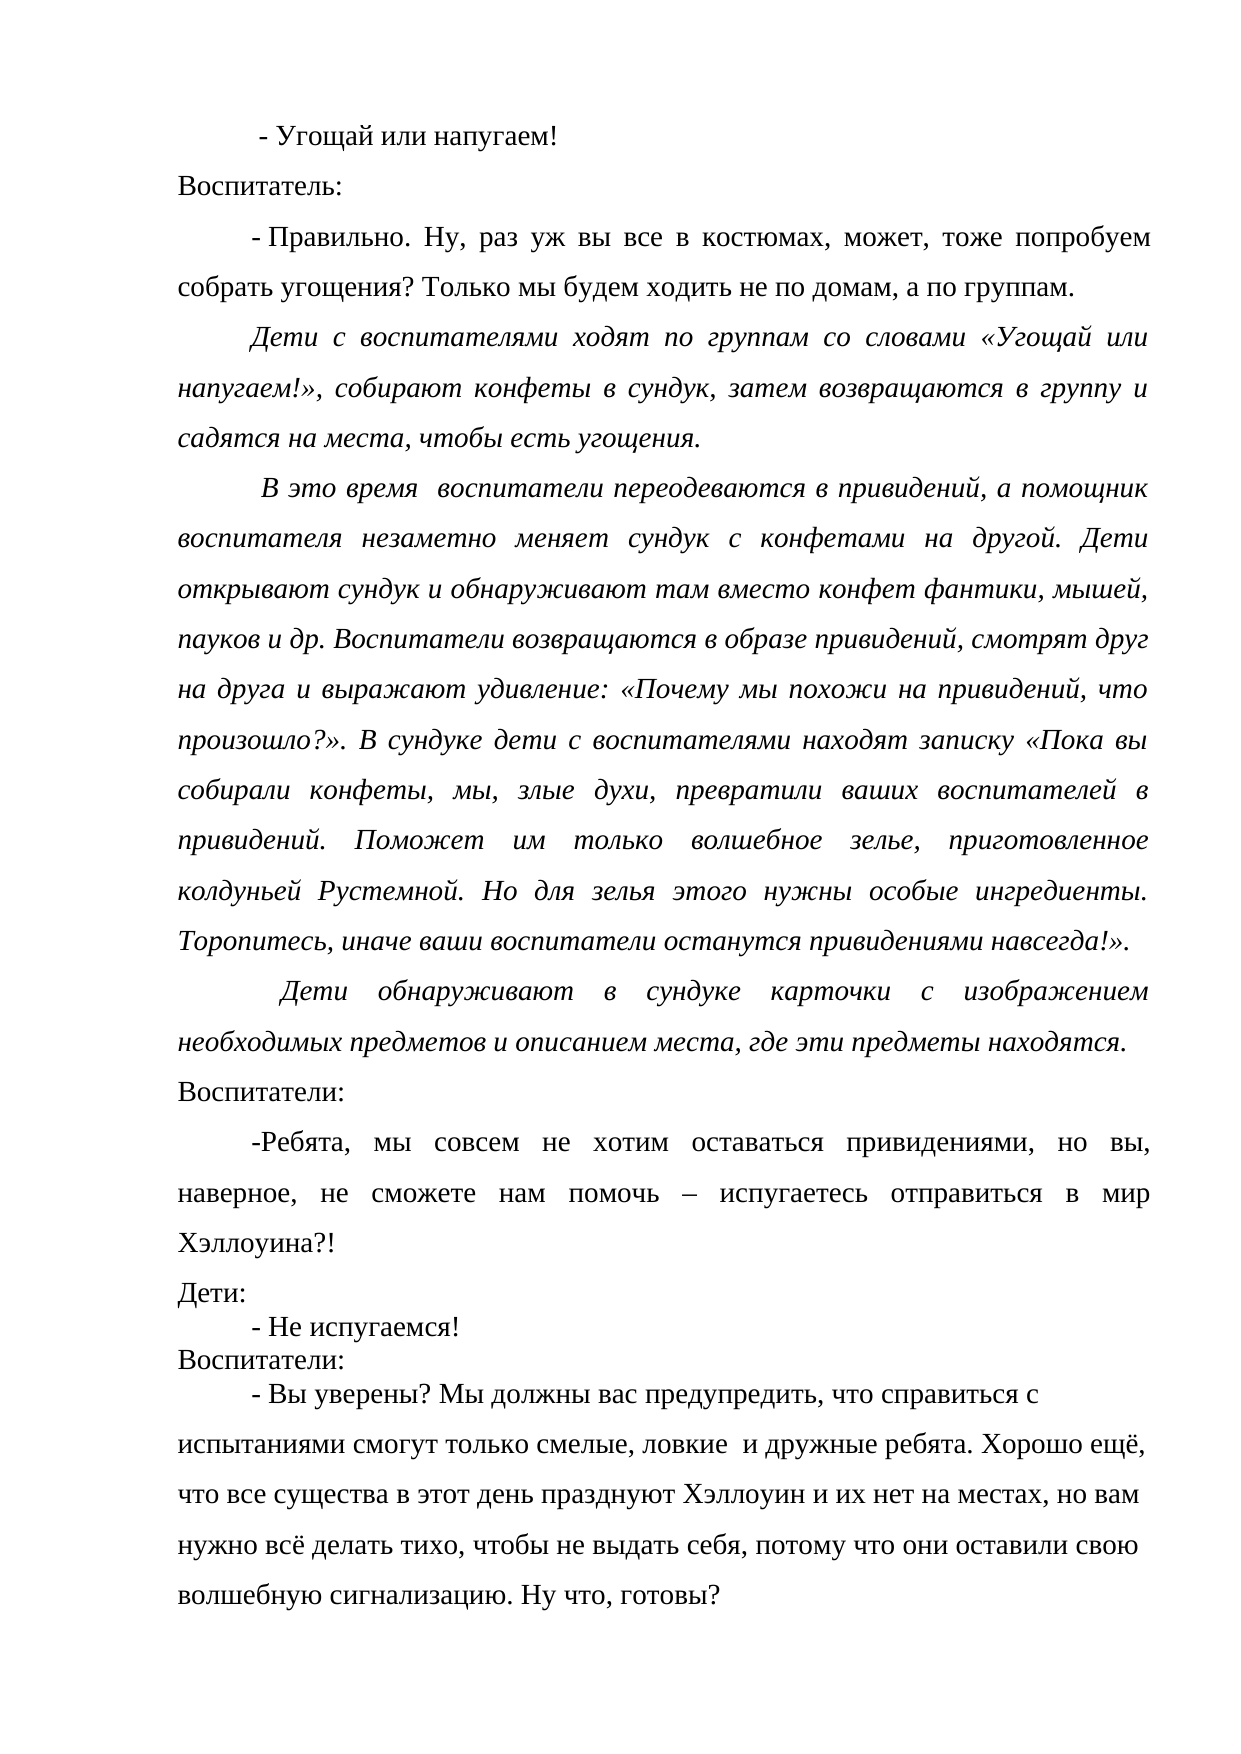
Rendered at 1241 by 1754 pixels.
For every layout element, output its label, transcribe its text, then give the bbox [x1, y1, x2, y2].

text - Правильно. Ну, раз уж вы все в костюмах, может, тоже попробуем собрать угощения? Только мы будем ходить не по домам, а по группам. [177, 219, 1152, 303]
text - Угощай или напугаем! [177, 118, 1152, 152]
text Дети: [177, 1275, 1152, 1309]
text Дети с воспитателями ходят по группам со словами «Угощай или напугаем!», собирают конфеты в сундук, затем возвращаются в группу и садятся на места, чтобы есть угощения. [177, 319, 1152, 453]
text -Ребята, мы совсем не хотим оставаться привидениями, но вы, наверное, не сможете нам помочь – испугаетесь отправиться в мир Хэллоуина?! [177, 1124, 1152, 1258]
text Воспитатель: [177, 168, 1152, 202]
text - Не испугаемся! [177, 1309, 1152, 1342]
text В это время воспитатели переодеваются в привидений, а помощник воспитателя незаметно меняет сундук с конфетами на другой. Дети открывают сундук и обнаруживают там вместо конфет фантики, мышей, пауков и др. Воспитатели возвращаются в образе привидений, смотрят друг на друга и выражают удивление: «Почему мы похожи на привидений, что произошло?». В сундуке дети с воспитателями находят записку «Пока вы собирали конфеты, мы, злые духи, превратили ваших воспитателей в привидений. Поможет им только волшебное зелье, приготовленное колдуньей Рустемной. Но для зелья этого нужны особые ингредиенты. Торопитесь, иначе ваши воспитатели останутся привидениями навсегда!». [177, 470, 1152, 957]
text Дети обнаруживают в сундуке карточки с изображением необходимых предметов и описанием места, где эти предметы находятся. [177, 973, 1152, 1057]
text - Вы уверены? Мы должны вас предупредить, что справиться с испытаниями смогут только смелые, ловкие и дружные ребята. Хорошо ещё, что все существа в этот день празднуют Хэллоуин и их нет на местах, но вам нужно всё делать тихо, чтобы не выдать себя, потому что они оставили свою волшебную сигнализацию. Ну что, готовы? [177, 1376, 1152, 1611]
text Воспитатели: [177, 1342, 1152, 1376]
text Воспитатели: [177, 1074, 1152, 1108]
